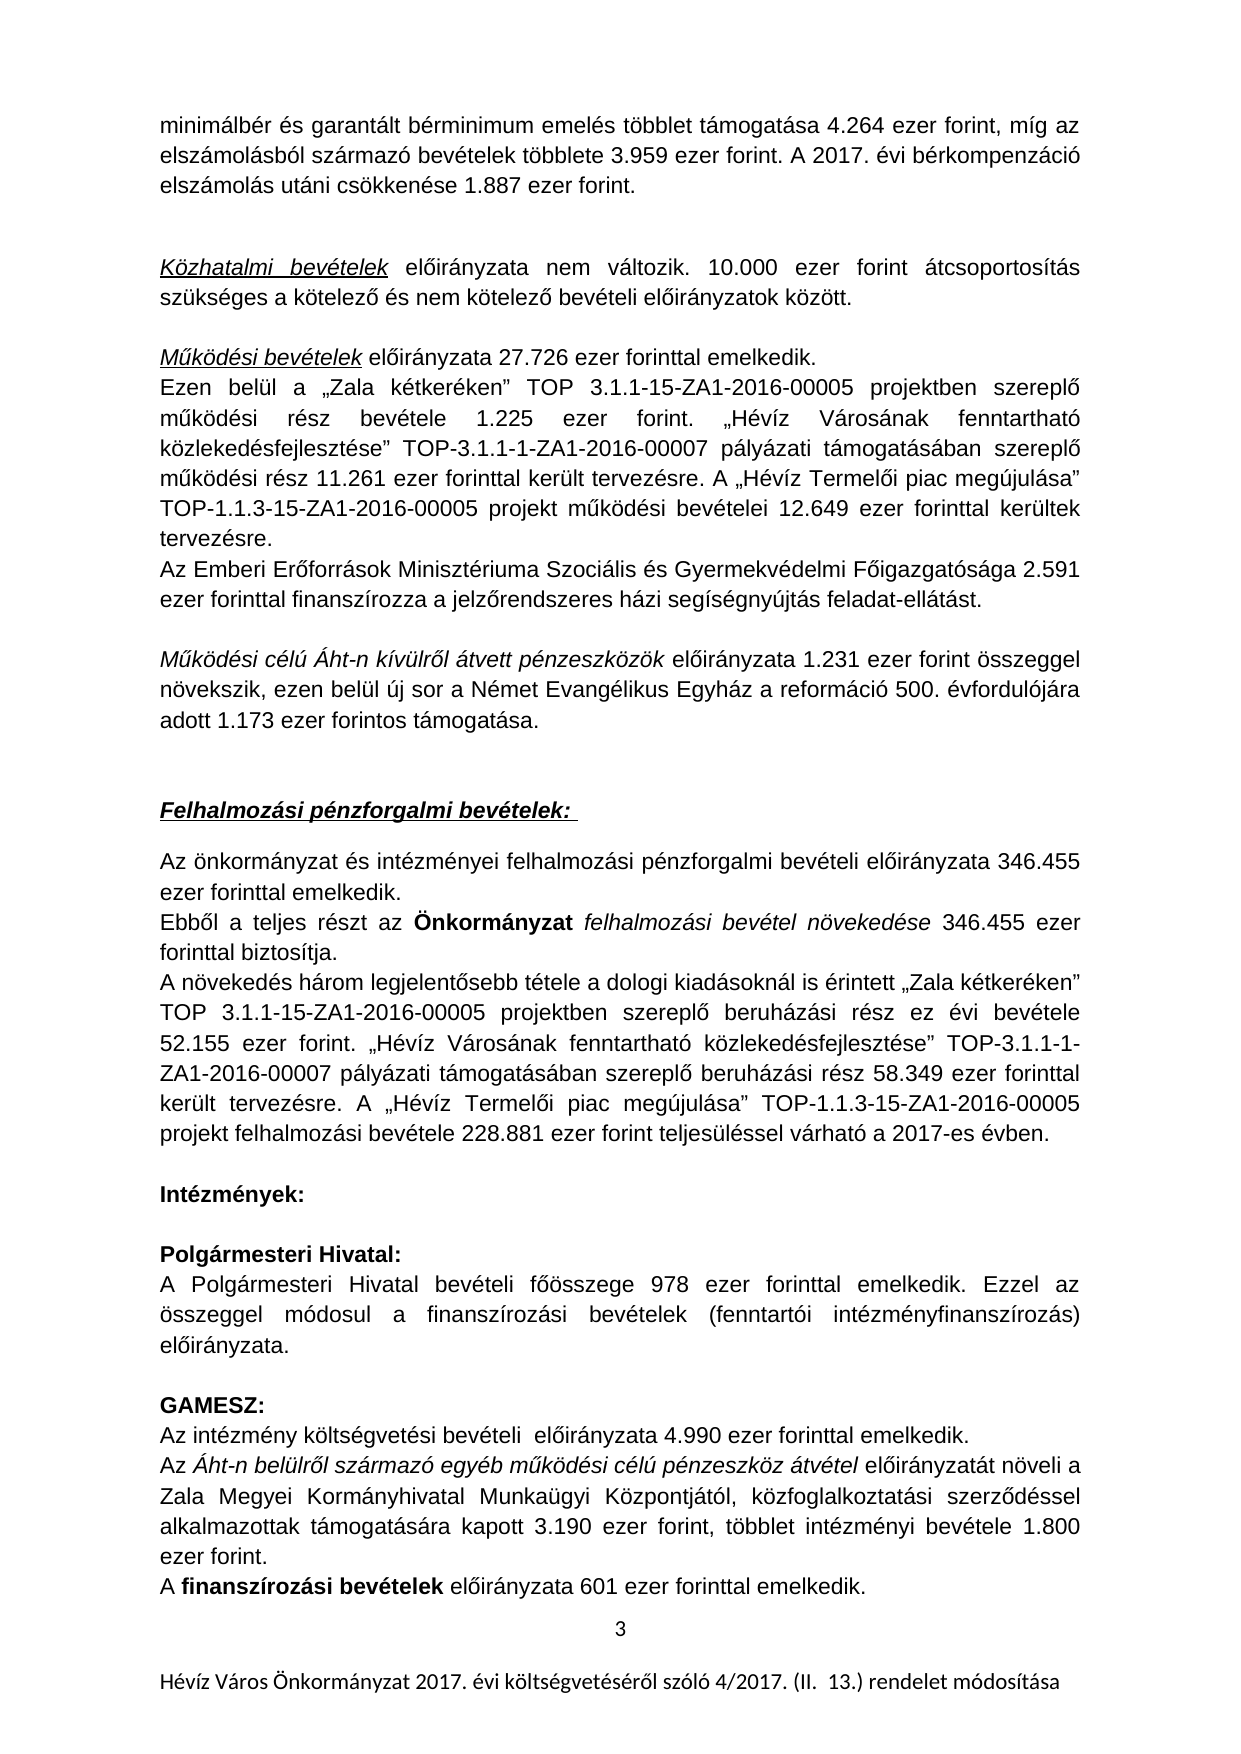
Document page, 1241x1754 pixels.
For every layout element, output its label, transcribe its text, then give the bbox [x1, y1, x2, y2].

text GAMESZ: [159, 1392, 1081, 1418]
text Működési bevételek előirányzata 27.726 ezer forinttal emelkedik. [159, 344, 1081, 370]
text Közhatalmi bevételek előirányzata nem változik. 10.000 ezer forint átcsoportosítás szükséges a kötelező és nem kötelező bevételi előirányzatok között. [159, 253, 1081, 310]
text Ebből a teljes részt az Önkormányzat felhalmozási bevétel növekedése 346.455 ezer forinttal biztosítja. [159, 909, 1081, 965]
text Intézmények: [159, 1181, 1081, 1207]
text Működési célú Áht-n kívülről átvett pénzeszközök előirányzata 1.231 ezer forint összeggel növekszik, ezen belül új sor a Német Evangélikus Egyház a reformáció 500. évfordulójára adott 1.173 ezer forintos támogatása. [159, 646, 1081, 733]
text A Polgármesteri Hivatal bevételi főösszege 978 ezer forinttal emelkedik. Ezzel az összeggel módosul a finanszírozási bevételek (fenntartói intézményfinanszírozás) előirányzata. [159, 1271, 1081, 1358]
text A finanszírozási bevételek előirányzata 601 ezer forinttal emelkedik. [159, 1573, 1081, 1599]
text Polgármesteri Hivatal: [159, 1241, 1081, 1267]
text Az önkormányzat és intézményei felhalmozási pénzforgalmi bevételi előirányzata 346.455 ezer forinttal emelkedik. [159, 848, 1081, 905]
text Felhalmozási pénzforgalmi bevételek: [159, 797, 1081, 823]
text Ezen belül a „Zala kétkeréken” TOP 3.1.1-15-ZA1-2016-00005 projektben szereplő működési rész bevétele 1.225 ezer forint. „Hévíz Városának fenntartható közlekedésfejlesztése” TOP-3.1.1-1-ZA1-2016-00007 pályázati támogatásában szereplő működési rész 11.261 ezer forinttal került tervezésre. A „Hévíz Termelői piac megújulása” TOP-1.1.3-15-ZA1-2016-00005 projekt működési bevételei 12.649 ezer forinttal kerültek tervezésre. [159, 374, 1081, 552]
text A növekedés három legjelentősebb tétele a dologi kiadásoknál is érintett „Zala kétkeréken” TOP 3.1.1-15-ZA1-2016-00005 projektben szereplő beruházási rész ez évi bevétele 52.155 ezer forint. „Hévíz Városának fenntartható közlekedésfejlesztése” TOP-3.1.1-1-ZA1-2016-00007 pályázati támogatásában szereplő beruházási rész 58.349 ezer forinttal került tervezésre. A „Hévíz Termelői piac megújulása” TOP-1.1.3-15-ZA1-2016-00005 projekt felhalmozási bevétele 228.881 ezer forint teljesüléssel várható a 2017-es évben. [159, 969, 1081, 1146]
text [159, 112, 1081, 198]
text Az Emberi Erőforrások Minisztériuma Szociális és Gyermekvédelmi Főigazgatósága 2.591 ezer forinttal finanszírozza a jelzőrendszeres házi segíségnyújtás feladat-ellátást. [159, 556, 1081, 612]
text Az intézmény költségvetési bevételi előirányzata 4.990 ezer forinttal emelkedik. [159, 1422, 1081, 1448]
text Az Áht-n belülről származó egyéb működési célú pénzeszköz átvétel előirányzatát növeli a Zala Megyei Kormányhivatal Munkaügyi Központjától, közfoglalkoztatási szerződéssel alkalmazottak támogatására kapott 3.190 ezer forint, többlet intézményi bevétele 1.800 ezer forint. [159, 1452, 1081, 1569]
